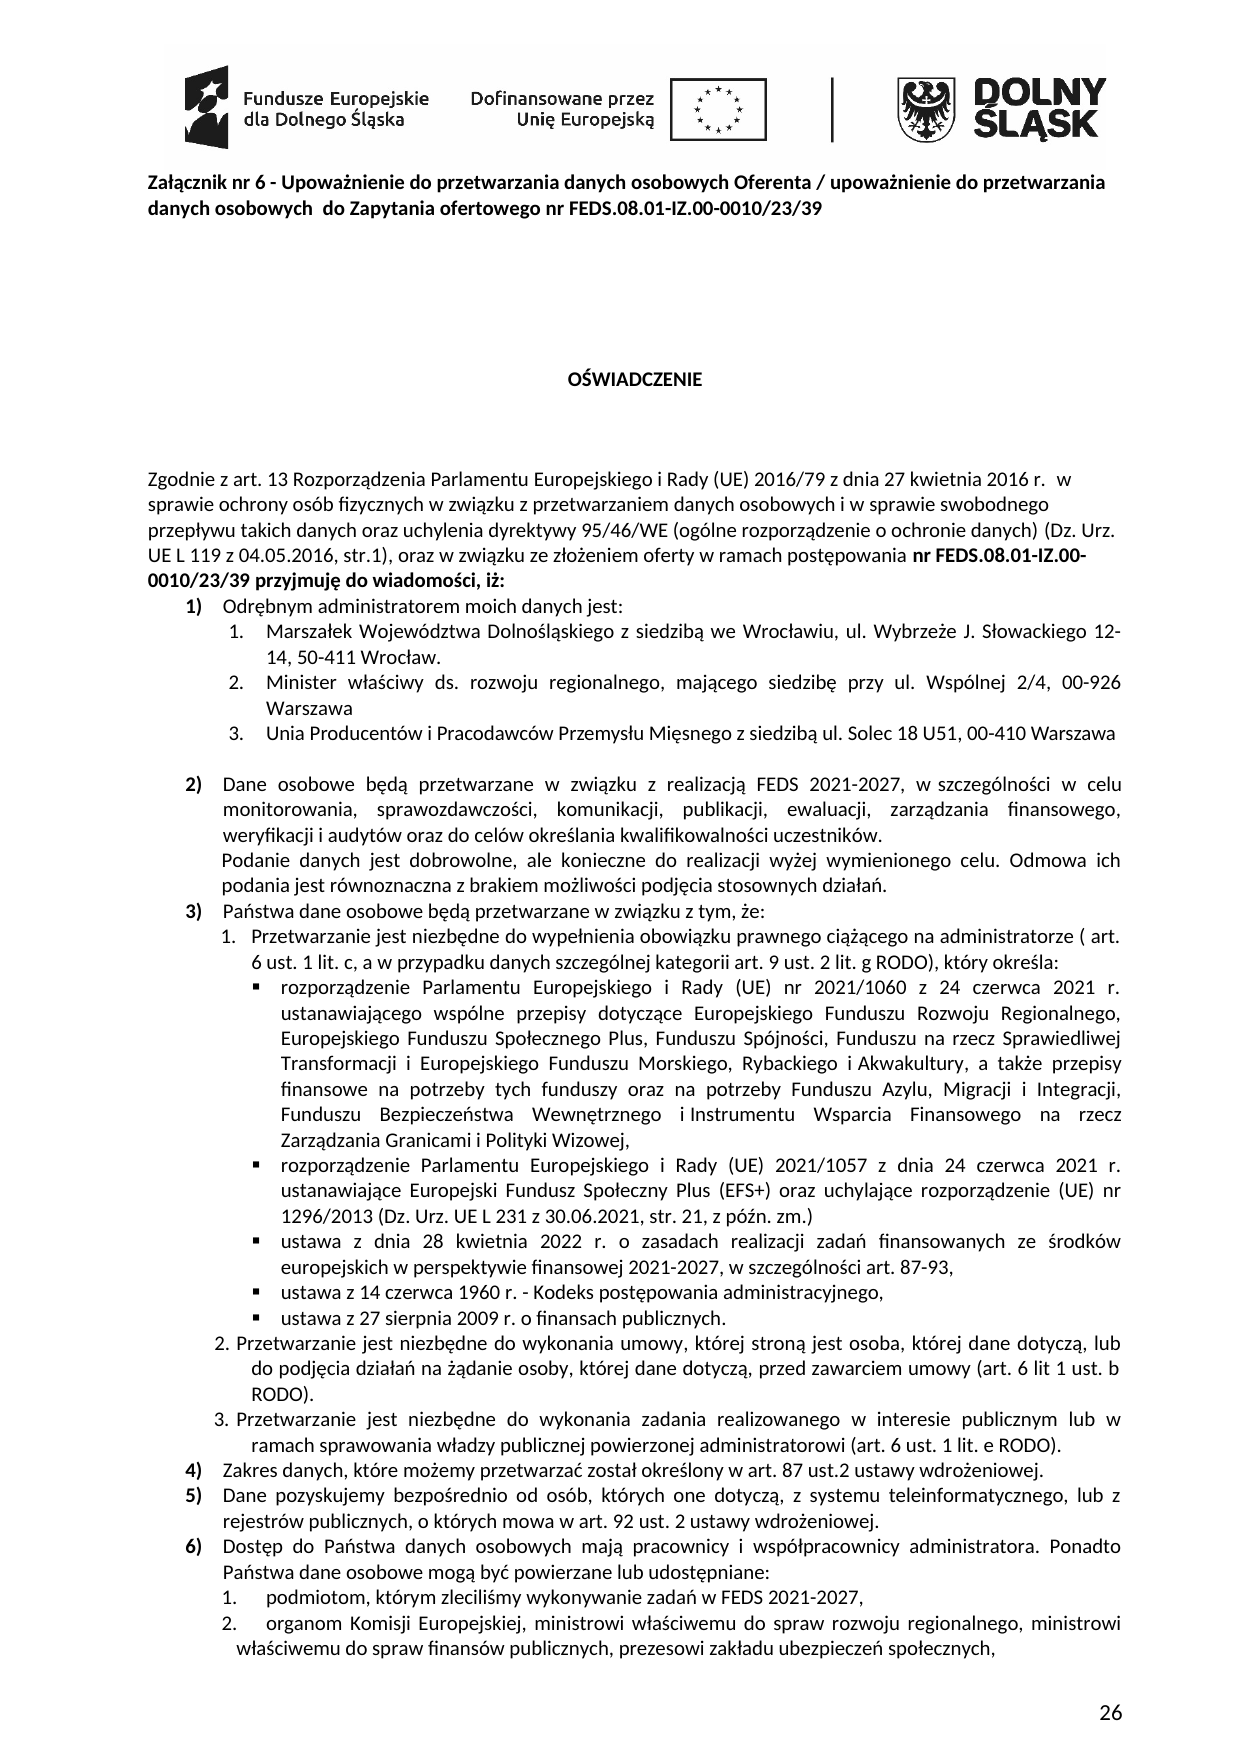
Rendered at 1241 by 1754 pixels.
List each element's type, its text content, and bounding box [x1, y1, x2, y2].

list Dane osobowe będą przetwarzane w związku z realizacją FEDS 2021-2027, w szczególności w celu monitorowania, sprawozdawczości, komunikacji, publikacji, ewaluacji, zarządzania finansowego, weryfikacji i audytów oraz do celów określania kwalifikowalności uczestników. [185, 771, 1122, 847]
text Załącznik nr 6 - Upoważnienie do przetwarzania danych osobowych Oferenta / upoważnienie do przetwarzania danych osobowych do Zapytania ofertowego nr FEDS.08.01-IZ.00-0010/23/39 [148, 169, 1122, 220]
list Unia Producentów i Pracodawców Przemysłu Mięsnego z siedzibą ul. Solec 18 U51, 00-410 Warszawa [228, 720, 1122, 746]
list Minister właściwy ds. rozwoju regionalnego, mającego siedzibę przy ul. Wspólnej 2/4, 00-926 Warszawa [228, 669, 1122, 720]
list Przetwarzanie jest niezbędne do wykonania zadania realizowanego w interesie publicznym lub w ramach sprawowania władzy publicznej powierzonej administratorowi (art. 6 ust. 1 lit. e RODO). [213, 1406, 1122, 1457]
text Podanie danych jest dobrowolne, ale konieczne do realizacji wyżej wymienionego celu. Odmowa ich podania jest równoznaczna z brakiem możliwości podjęcia stosownych działań. [221, 847, 1122, 898]
list ustawa z dnia 28 kwietnia 2022 r. o zasadach realizacji zadań finansowanych ze środków europejskich w perspektywie finansowej 2021-2027, w szczególności art. 87-93, [251, 1228, 1122, 1279]
text Zgodnie z art. 13 Rozporządzenia Parlamentu Europejskiego i Rady (UE) 2016/79 z dnia 27 kwietnia 2016 r. w sprawie ochrony osób fizycznych w związku z przetwarzaniem danych osobowych i w sprawie swobodnego przepływu takich danych oraz uchylenia dyrektywy 95/46/WE (ogólne rozporządzenie o ochronie danych) (Dz. Urz. UE L 119 z 04.05.2016, str.1), oraz w związku ze złożeniem oferty w ramach postępowania nr FEDS.08.01-IZ.00-0010/23/39 przyjmuję do wiadomości, iż: [148, 466, 1122, 593]
list organom Komisji Europejskiej, ministrowi właściwemu do spraw rozwoju regionalnego, ministrowi właściwemu do spraw finansów publicznych, prezesowi zakładu ubezpieczeń społecznych, [221, 1610, 1122, 1661]
list rozporządzenie Parlamentu Europejskiego i Rady (UE) nr 2021/1060 z 24 czerwca 2021 r. ustanawiającego wspólne przepisy dotyczące Europejskiego Funduszu Rozwoju Regionalnego, Europejskiego Funduszu Społecznego Plus, Funduszu Spójności, Funduszu na rzecz Sprawiedliwej Transformacji i Europejskiego Funduszu Morskiego, Rybackiego i Akwakultury, a także przepisy finansowe na potrzeby tych funduszy oraz na potrzeby Funduszu Azylu, Migracji i Integracji, Funduszu Bezpieczeństwa Wewnętrznego i Instrumentu Wsparcia Finansowego na rzecz Zarządzania Granicami i Polityki Wizowej, [251, 974, 1122, 1152]
list Dane pozyskujemy bezpośrednio od osób, których one dotyczą, z systemu teleinformatycznego, lub z rejestrów publicznych, o których mowa w art. 92 ust. 2 ustawy wdrożeniowej. [185, 1483, 1122, 1533]
list Marszałek Województwa Dolnośląskiego z siedzibą we Wrocławiu, ul. Wybrzeże J. Słowackiego 12-14, 50-411 Wrocław. [228, 618, 1122, 669]
text OŚWIADCZENIE [148, 366, 1122, 391]
picture [163, 44, 1107, 170]
list rozporządzenie Parlamentu Europejskiego i Rady (UE) 2021/1057 z dnia 24 czerwca 2021 r. ustanawiające Europejski Fundusz Społeczny Plus (EFS+) oraz uchylające rozporządzenie (UE) nr 1296/2013 (Dz. Urz. UE L 231 z 30.06.2021, str. 21, z późn. zm.) [251, 1152, 1122, 1228]
list Państwa dane osobowe będą przetwarzane w związku z tym, że: [185, 898, 1122, 923]
list Dostęp do Państwa danych osobowych mają pracownicy i współpracownicy administratora. Ponadto Państwa dane osobowe mogą być powierzane lub udostępniane: [185, 1533, 1122, 1584]
list Przetwarzanie jest niezbędne do wypełnienia obowiązku prawnego ciążącego na administratorze ( art. 6 ust. 1 lit. c, a w przypadku danych szczególnej kategorii art. 9 ust. 2 lit. g RODO), który określa: [220, 923, 1122, 974]
list Zakres danych, które możemy przetwarzać został określony w art. 87 ust.2 ustawy wdrożeniowej. [185, 1457, 1122, 1483]
list ustawa z 27 sierpnia 2009 r. o finansach publicznych. [251, 1305, 1122, 1330]
list ustawa z 14 czerwca 1960 r. - Kodeks postępowania administracyjnego, [251, 1279, 1122, 1305]
list Odrębnym administratorem moich danych jest: [185, 593, 1122, 618]
list Przetwarzanie jest niezbędne do wykonania umowy, której stroną jest osoba, której dane dotyczą, lub do podjęcia działań na żądanie osoby, której dane dotyczą, przed zawarciem umowy (art. 6 lit 1 ust. b RODO). [214, 1330, 1122, 1406]
list podmiotom, którym zleciliśmy wykonywanie zadań w FEDS 2021-2027, [221, 1584, 1122, 1610]
